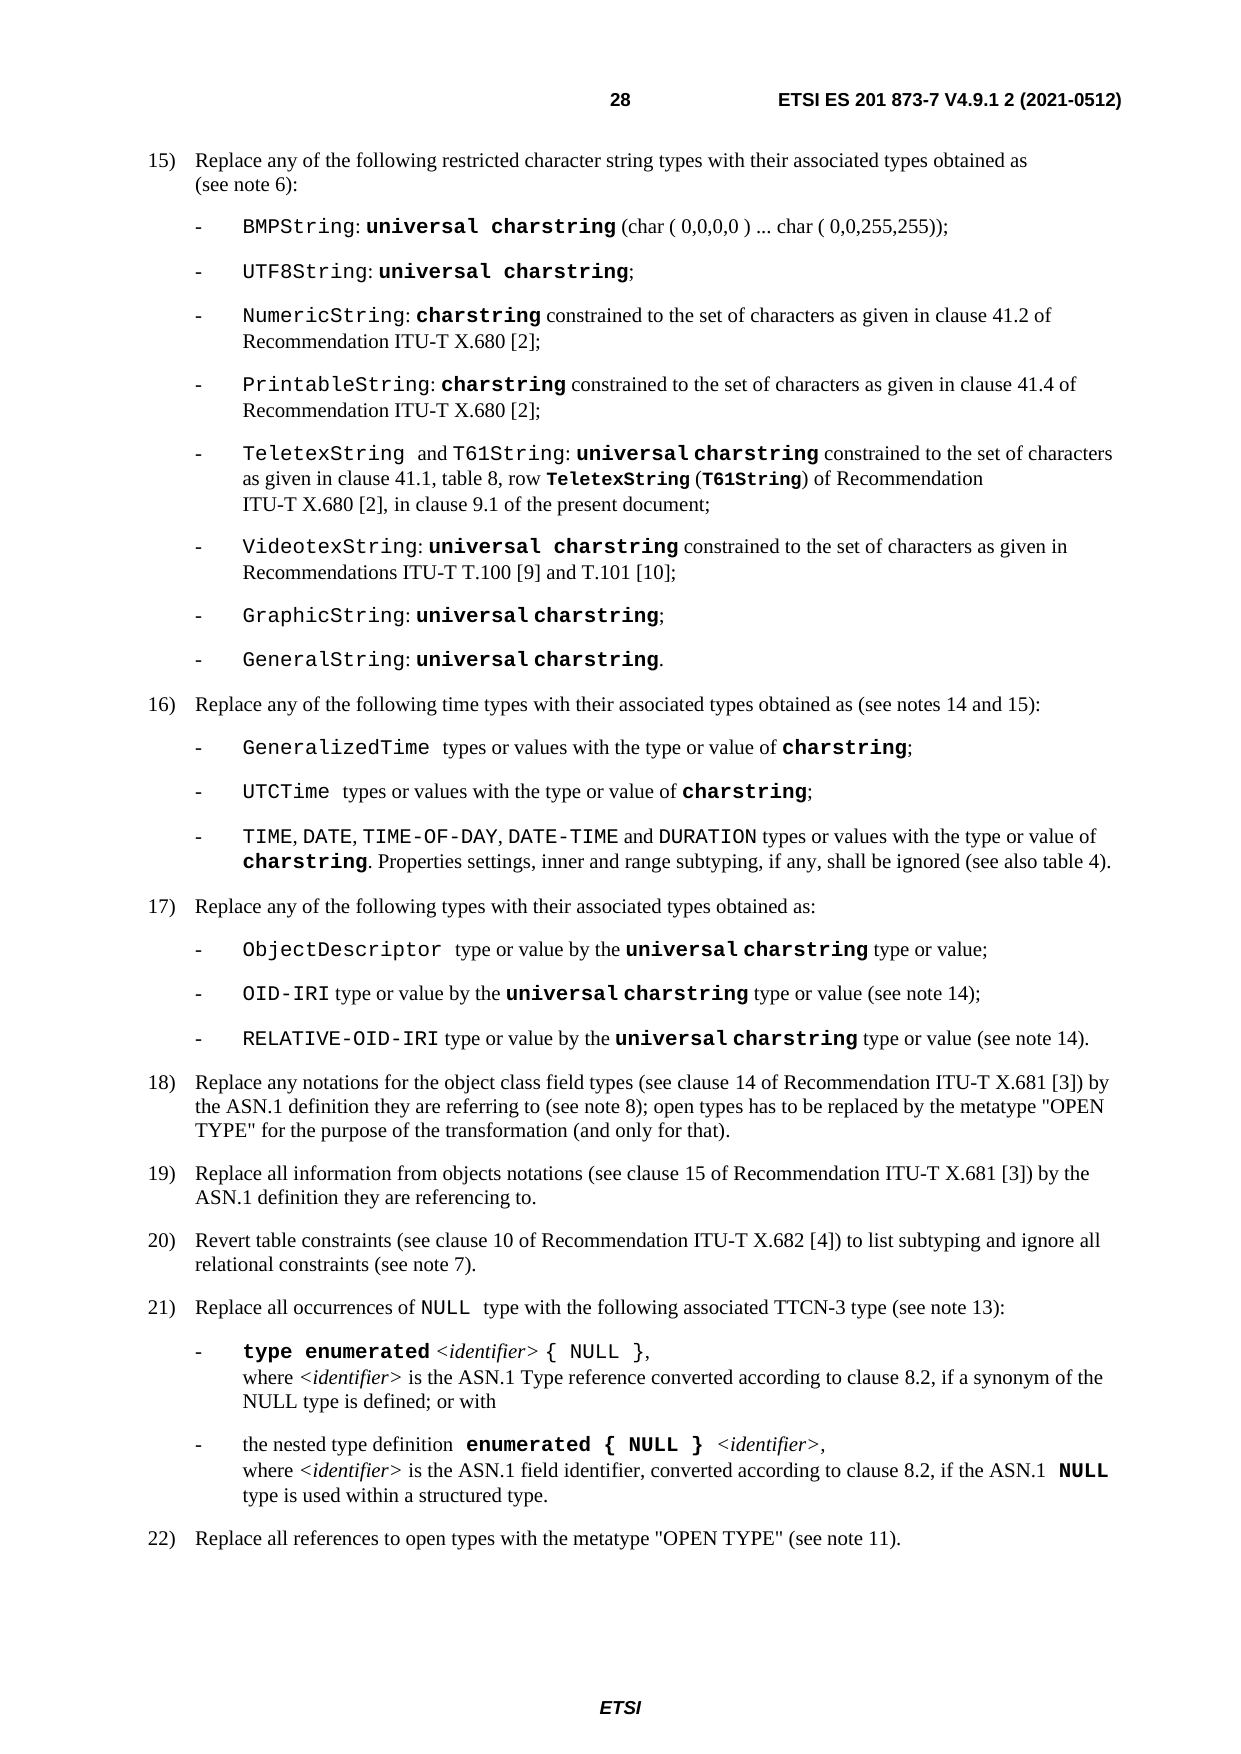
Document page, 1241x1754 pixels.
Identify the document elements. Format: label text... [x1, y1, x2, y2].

text TIME, DATE, TIME-OF-DAY, DATE-TIME and DURATION types or values with the type or value of charstring. Properties settings, inner and range subtyping, if any, shall be ignored (see also table 4). [195, 823, 1122, 875]
text 22) Replace all references to open types with the metatype "OPEN TYPE" (see note 11). [148, 1526, 1122, 1550]
text PrintableString: charstring constrained to the set of characters as given in clause 41.4 of Recommendation ITU-T X.680 [2]; [195, 372, 1122, 422]
text the nested type definition enumerated { NULL } <identifier>, where <identifier> is the ASN.1 field identifier, converted according to clause 8.2, if the ASN.1 NULL type is used within a structured type. [195, 1432, 1122, 1507]
text GeneralizedTime types or values with the type or value of charstring; [195, 734, 1122, 760]
text 18) Replace any notations for the object class field types (see clause 14 of Recommendation ITU-T X.681 [3]) by the ASN.1 definition they are referring to (see note 8); open types has to be replaced by the metatype "OPEN TYPE" for the purpose of the transformation (and only for that). [148, 1070, 1122, 1142]
text type enumerated <identifier> { NULL }, where <identifier> is the ASN.1 Type reference converted according to clause 8.2, if a synonym of the NULL type is defined; or with [195, 1339, 1122, 1413]
text OID-IRI type or value by the universal charstring type or value (see note 14); [195, 981, 1122, 1007]
text UTCTime types or values with the type or value of charstring; [195, 779, 1122, 805]
text RELATIVE-OID-IRI type or value by the universal charstring type or value (see note 14). [195, 1026, 1122, 1051]
text BMPString: universal charstring (char ( 0,0,0,0 ) ... char ( 0,0,255,255)); [195, 214, 1122, 240]
text TeletexString and T61String: universal charstring constrained to the set of characters as given in clause 41.1, table 8, row TeletexString (T61String) of Recommendation ITU-T X.680 [2], in clause 9.1 of the present document; [195, 441, 1122, 516]
text ObjectDescriptor type or value by the universal charstring type or value; [195, 937, 1122, 962]
text 16) Replace any of the following time types with their associated types obtained as (see notes 14 and 15): [148, 692, 1122, 716]
text GraphicString: universal charstring; [195, 603, 1122, 628]
list Replace any of the following types with their associated types obtained as: [148, 894, 1122, 918]
text VideotexString: universal charstring constrained to the set of characters as given in Recommendations ITU-T T.100 [9] and T.101 [10]; [195, 534, 1122, 584]
text 20) Revert table constraints (see clause 10 of Recommendation ITU-T X.682 [4]) to list subtyping and ignore all relational constraints (see note 7). [148, 1228, 1122, 1276]
text UTF8String: universal charstring; [195, 259, 1122, 285]
text 21) Replace all occurrences of NULL type with the following associated TTCN-3 type (see note 13): [148, 1295, 1122, 1320]
text GeneralString: universal charstring. [195, 647, 1122, 673]
text NumericString: charstring constrained to the set of characters as given in clause 41.2 of Recommendation ITU-T X.680 [2]; [195, 303, 1122, 353]
text 15) Replace any of the following restricted character string types with their associated types obtained as (see note 6): [148, 148, 1122, 196]
text 19) Replace all information from objects notations (see clause 15 of Recommendation ITU-T X.681 [3]) by the ASN.1 definition they are referencing to. [148, 1161, 1122, 1209]
